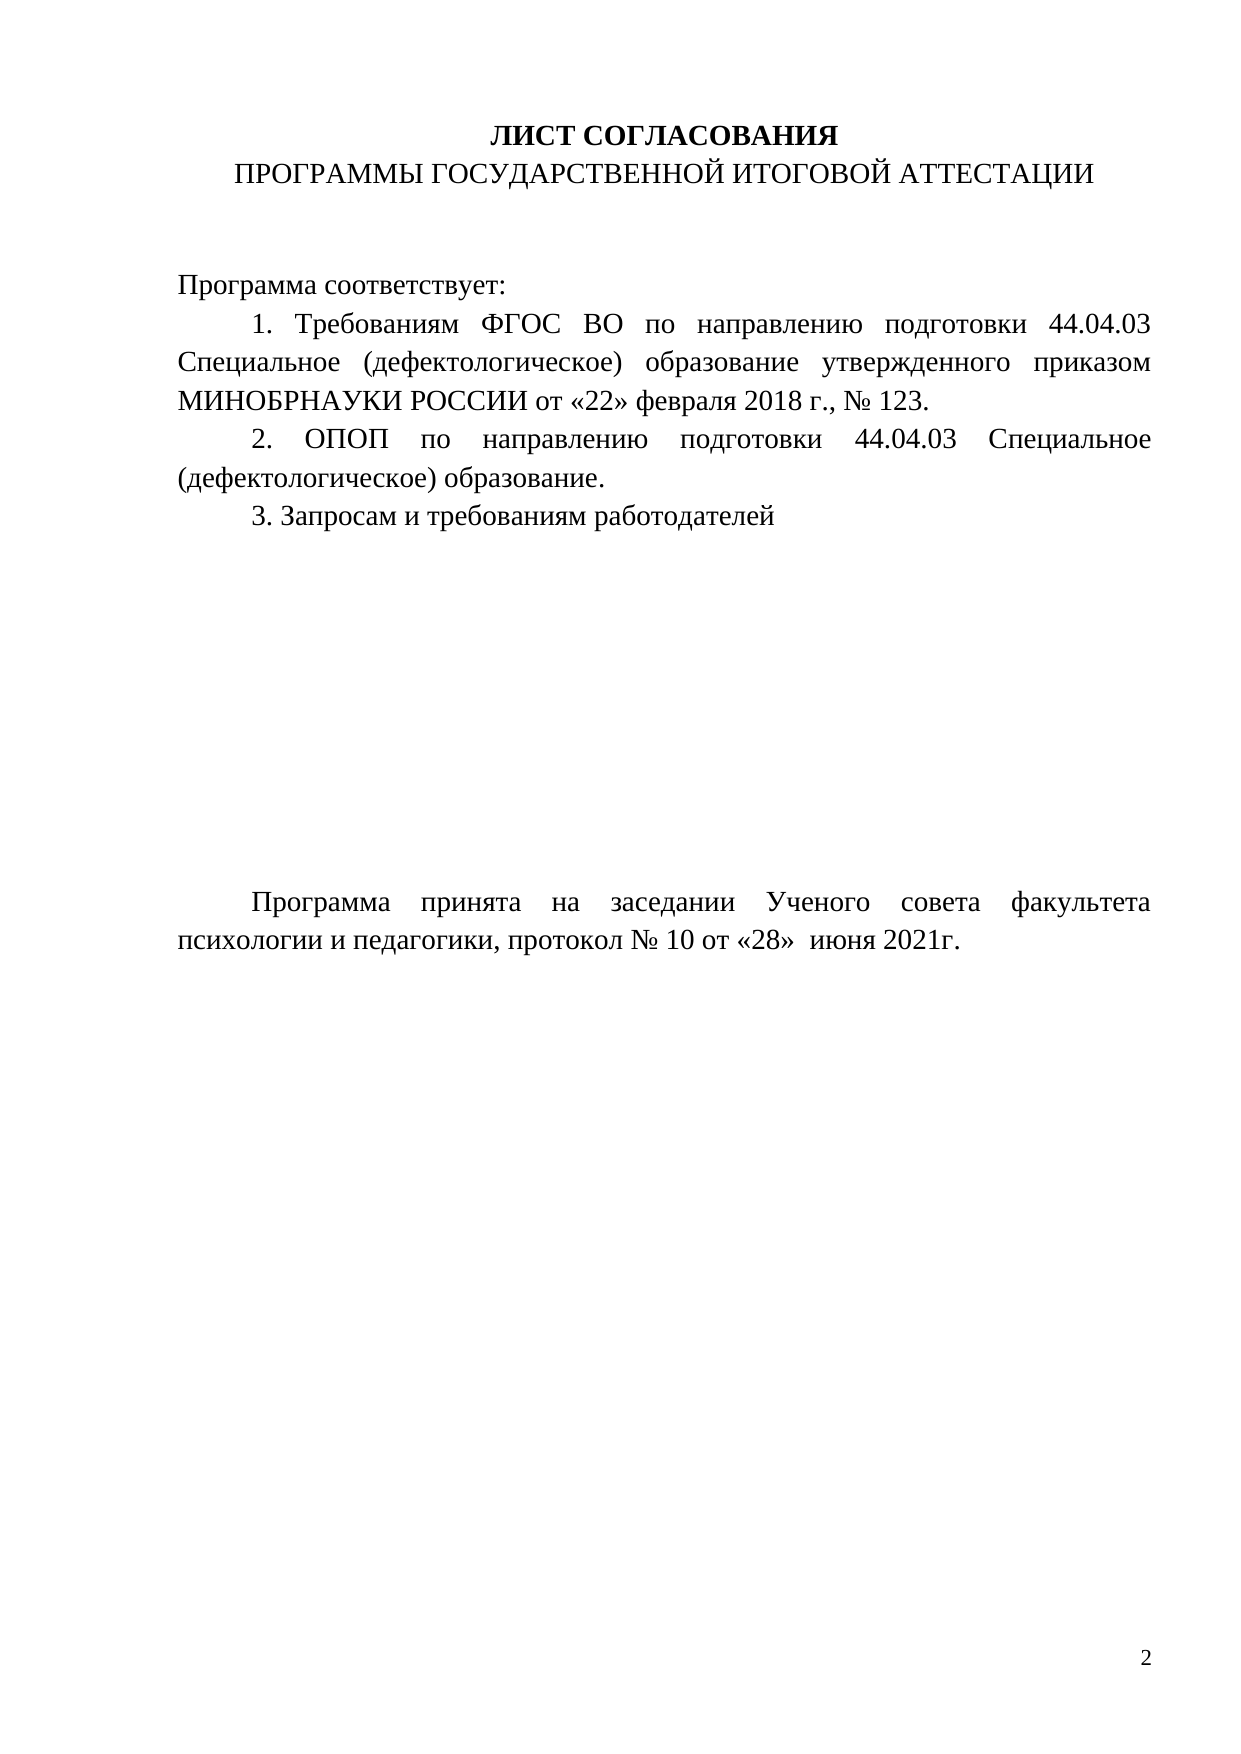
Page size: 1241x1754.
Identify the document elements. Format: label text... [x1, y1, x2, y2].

list 3. Запросам и требованиям работодателей [177, 498, 1152, 532]
text ЛИСТ СОГЛАСОВАНИЯ [177, 118, 1152, 152]
text Программа соответствует: [177, 267, 1152, 301]
text ПРОГРАММЫ ГОСУДАРСТВЕННОЙ ИТОГОВОЙ АТТЕСТАЦИИ [177, 157, 1152, 190]
text Программа принята на заседании Ученого совета факультета психологии и педагогики, протокол № 10 от «28» июня 2021г. [177, 884, 1152, 956]
text 2. ОПОП по направлению подготовки 44.04.03 Специальное (дефектологическое) образование. [177, 421, 1152, 493]
text 1. Требованиям ФГОС ВО по направлению подготовки 44.04.03 Специальное (дефектологическое) образование утвержденного приказом МИНОБРНАУКИ РОССИИ от «22» февраля 2018 г., № 123. [177, 306, 1152, 416]
